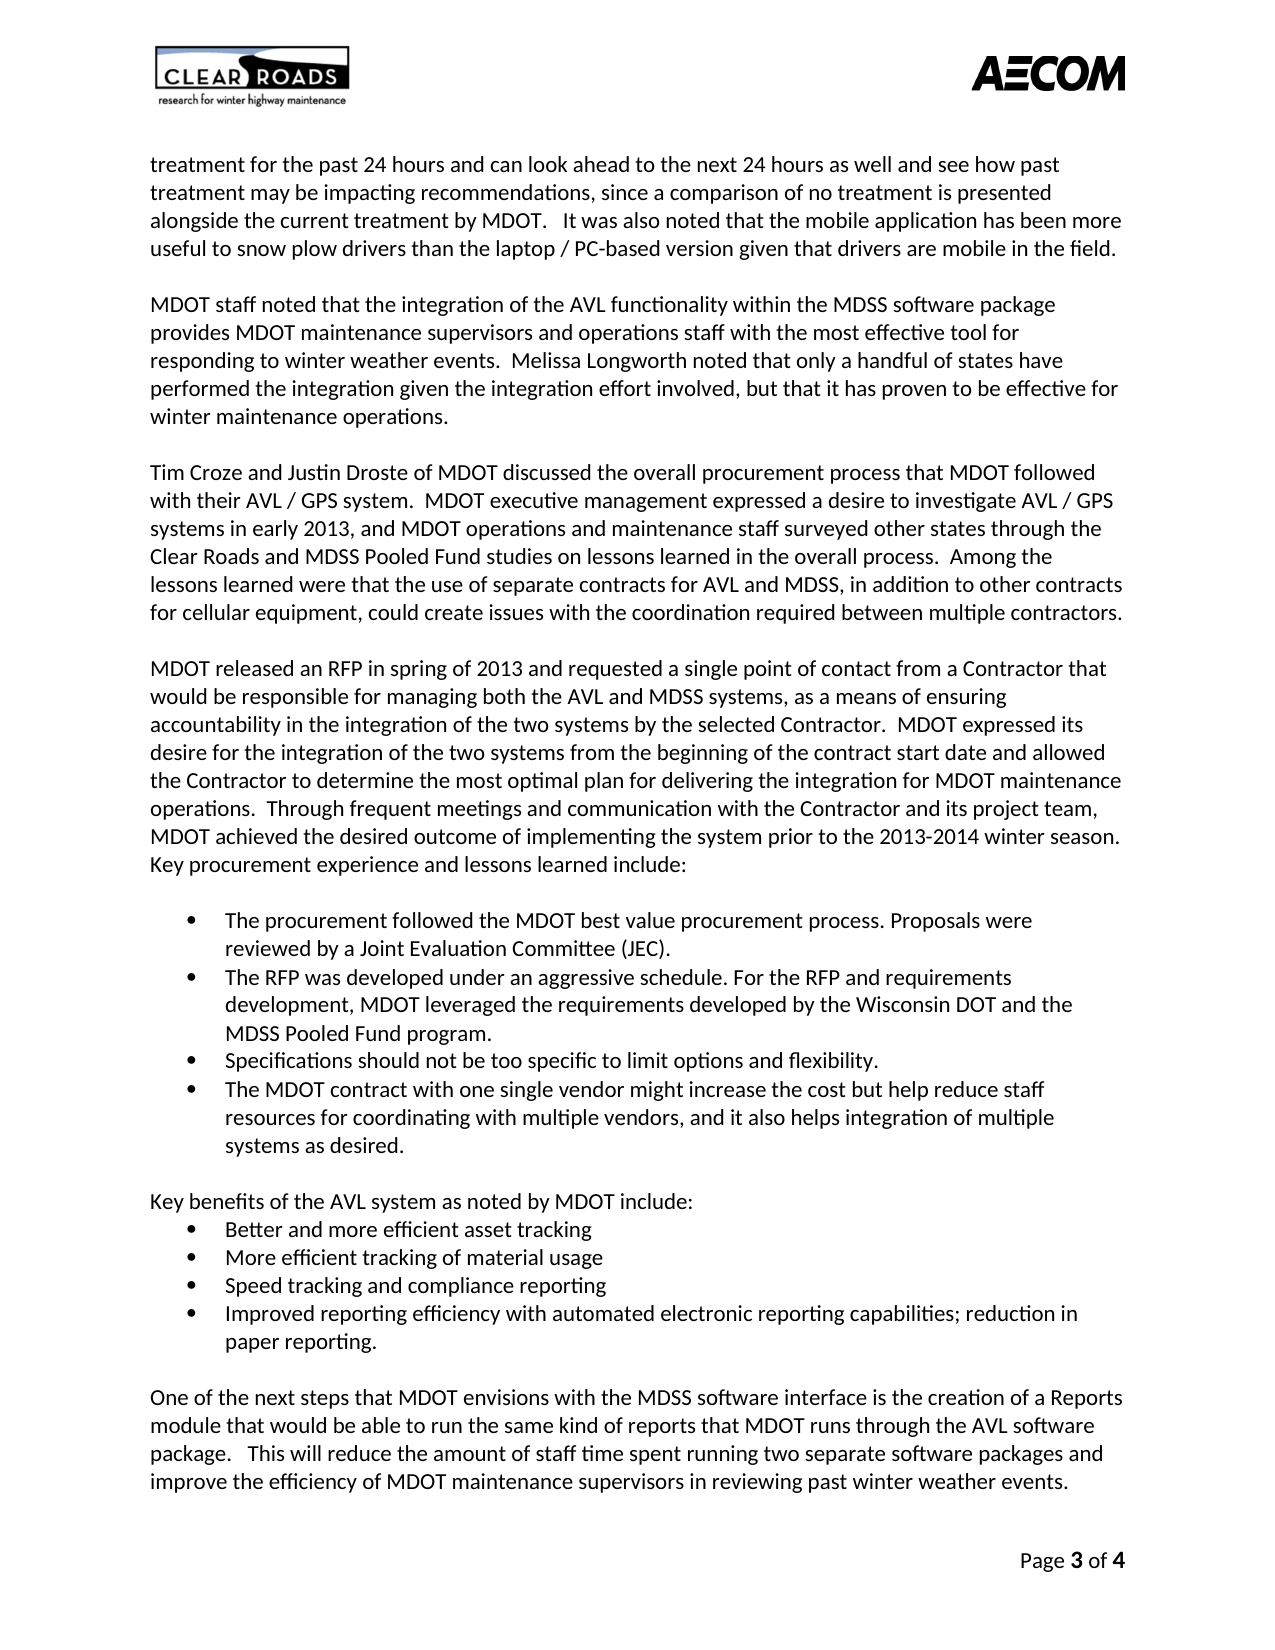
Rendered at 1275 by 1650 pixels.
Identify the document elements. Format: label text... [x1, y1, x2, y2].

picture [150, 41, 354, 112]
list Improved reporting efficiency with automated electronic reporting capabilities; reduction in paper reporting. [187, 1299, 1125, 1355]
list Better and more efficient asset tracking [187, 1215, 1125, 1243]
picture [971, 56, 1125, 91]
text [150, 1383, 1125, 1495]
text MDOT released an RFP in spring of 2013 and requested a single point of contact from a Contractor that would be responsible for managing both the AVL and MDSS systems, as a means of ensuring accountability in the integration of the two systems by the selected Contractor. MDOT expressed its desire for the integration of the two systems from the beginning of the contract start date and allowed the Contractor to determine the most optimal plan for delivering the integration for MDOT maintenance operations. Through frequent meetings and communication with the Contractor and its project team, MDOT achieved the desired outcome of implementing the system prior to the 2013-2014 winter season. Key procurement experience and lessons learned include: [150, 654, 1125, 878]
list Key benefits of the AVL system as noted by MDOT include: [150, 1187, 1125, 1215]
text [150, 150, 1125, 262]
text MDOT staff noted that the integration of the AVL functionality within the MDSS software package provides MDOT maintenance supervisors and operations staff with the most effective tool for responding to winter weather events. Melissa Longworth noted that only a handful of states have performed the integration given the integration effort involved, but that it has proven to be effective for winter maintenance operations. [150, 290, 1125, 430]
list Speed tracking and compliance reporting [187, 1271, 1125, 1299]
list Specifications should not be too specific to limit options and flexibility. [187, 1047, 1125, 1075]
list More efficient tracking of material usage [187, 1243, 1125, 1271]
text Tim Croze and Justin Droste of MDOT discussed the overall procurement process that MDOT followed with their AVL / GPS system. MDOT executive management expressed a desire to investigate AVL / GPS systems in early 2013, and MDOT operations and maintenance staff surveyed other states through the Clear Roads and MDSS Pooled Fund studies on lessons learned in the overall process. Among the lessons learned were that the use of separate contracts for AVL and MDSS, in addition to other contracts for cellular equipment, could create issues with the coordination required between multiple contractors. [150, 458, 1125, 626]
list The procurement followed the MDOT best value procurement process. Proposals were reviewed by a Joint Evaluation Committee (JEC). [187, 907, 1125, 963]
list The MDOT contract with one single vendor might increase the cost but help reduce staff resources for coordinating with multiple vendors, and it also helps integration of multiple systems as desired. [187, 1075, 1125, 1159]
list The RFP was developed under an aggressive schedule. For the RFP and requirements development, MDOT leveraged the requirements developed by the Wisconsin DOT and the MDSS Pooled Fund program. [187, 963, 1125, 1047]
